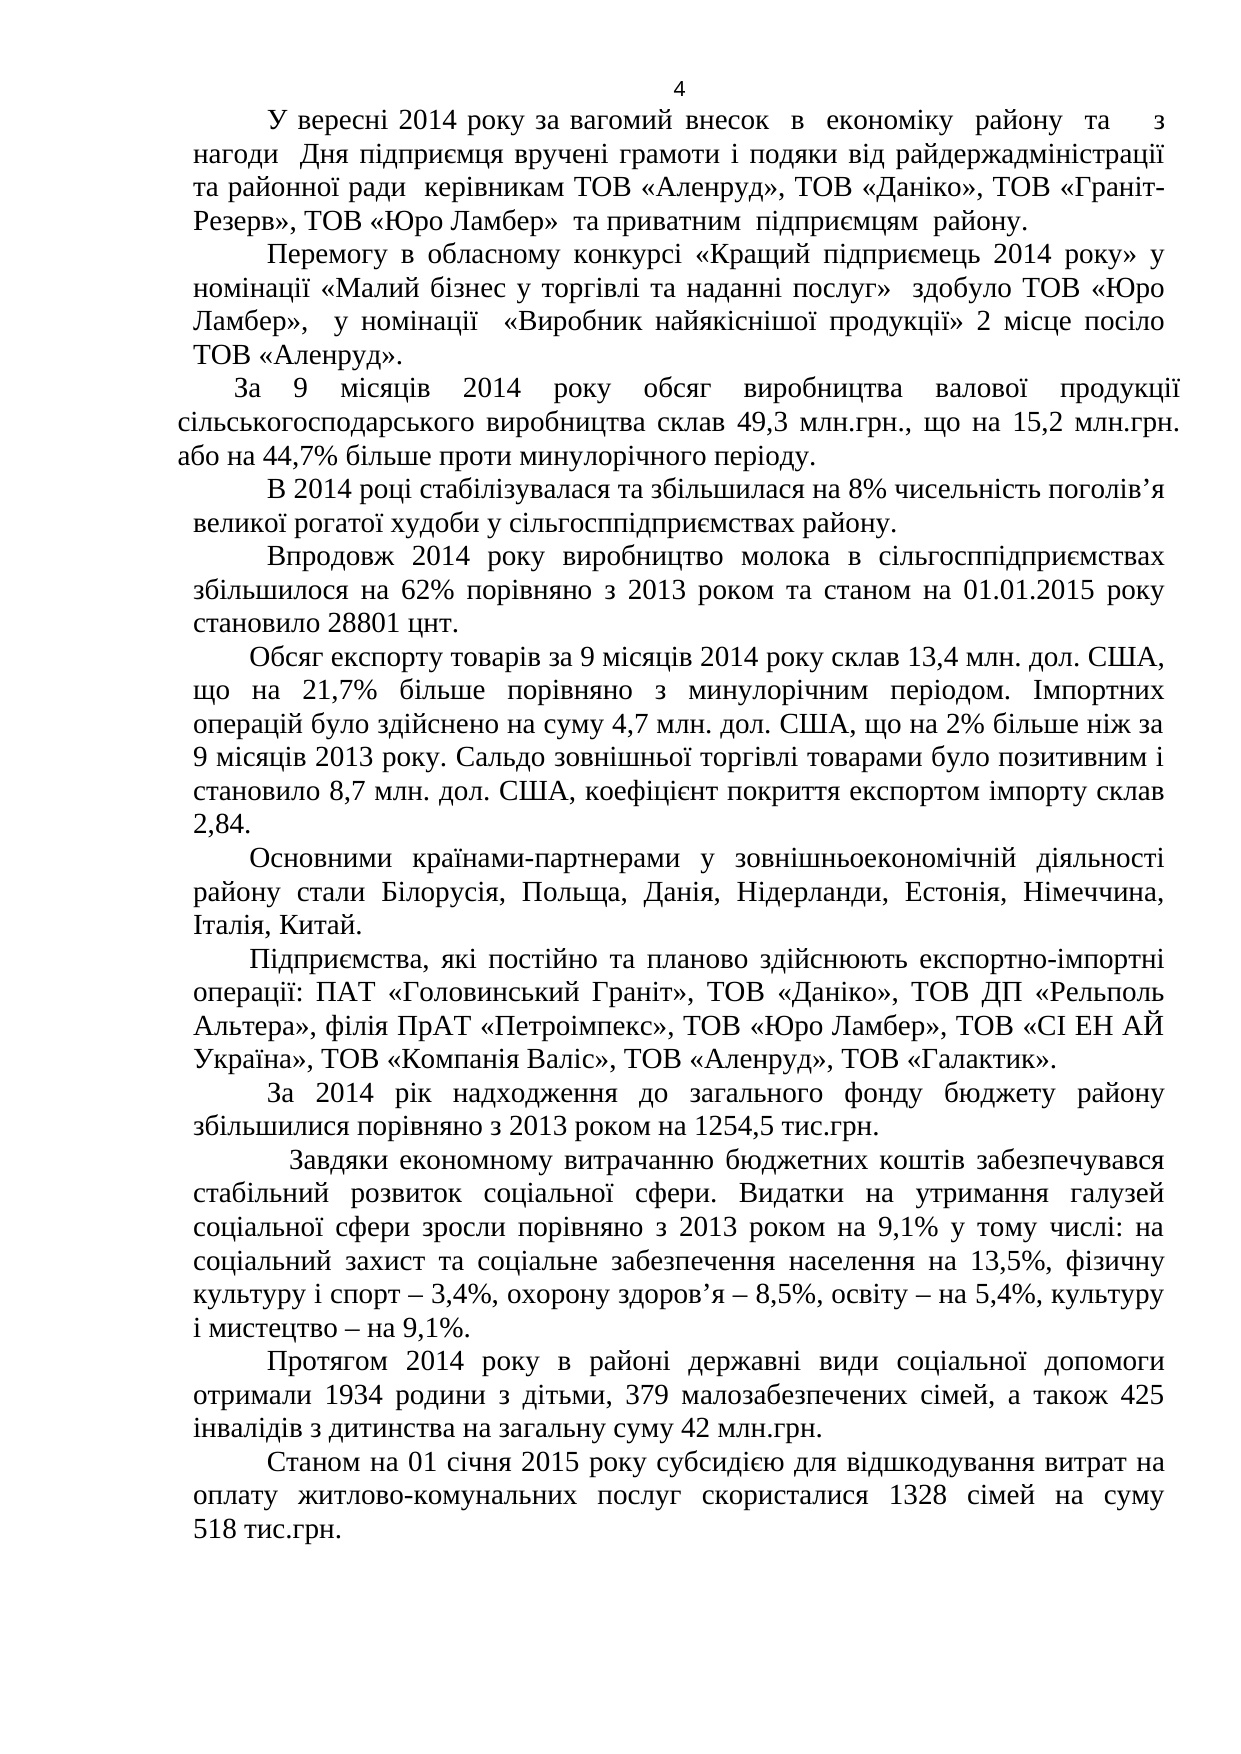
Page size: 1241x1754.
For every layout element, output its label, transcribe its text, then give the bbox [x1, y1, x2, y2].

text Підприємства, які постійно та планово здійснюють експортно-імпортні операції: ПАТ «Головинський Граніт», ТОВ «Даніко», ТОВ ДП «Рельполь Альтера», філія ПрАТ «Петроімпекс», ТОВ «Юро Ламбер», ТОВ «СІ ЕН АЙ Україна», ТОВ «Компанія Валіс», ТОВ «Аленруд», ТОВ «Галактик». [193, 941, 1166, 1075]
text Завдяки економному витрачанню бюджетних коштів забезпечувався стабільний розвиток соціальної сфери. Видатки на утримання галузей соціальної сфери зросли порівняно з 2013 роком на 9,1% у тому числі: на соціальний захист та соціальне забезпечення населення на 13,5%, фізичну культуру і спорт – 3,4%, охорону здоров’я – 8,5%, освіту – на 5,4%, культуру і мистецтво – на 9,1%. [193, 1142, 1166, 1343]
text Протягом 2014 року в районі державні види соціальної допомоги отримали 1934 родини з дітьми, 379 малозабезпечених сімей, а також 425 інвалідів з дитинства на загальну суму 42 млн.грн. [193, 1343, 1166, 1444]
text Перемогу в обласному конкурсі «Кращий підприємець 2014 року» у номінації «Малий бізнес у торгівлі та наданні послуг» здобуло ТОВ «Юро Ламбер», у номінації «Виробник найякіснішої продукції» 2 місце посіло ТОВ «Аленруд». [193, 236, 1166, 371]
text В 2014 році стабілізувалася та збільшилася на 8% чисельність поголів’я великої рогатої худоби у сільгосппідприємствах району. [193, 471, 1166, 538]
text У вересні 2014 року за вагомий внесок в економіку району та з нагоди Дня підприємця вручені грамоти і подяки від райдержадміністрації та районної ради керівникам ТОВ «Аленруд», ТОВ «Даніко», ТОВ «Граніт-Резерв», ТОВ «Юро Ламбер» та приватним підприємцям району. [193, 102, 1166, 236]
text Станом на 01 січня 2015 року субсидією для відшкодування витрат на оплату житлово-комунальних послуг скористалися 1328 сімей на суму 518 тис.грн. [193, 1444, 1166, 1544]
text Обсяг експорту товарів за 9 місяців 2014 року склав 13,4 млн. дол. США, що на 21,7% більше порівняно з минулорічним періодом. Імпортних операцій було здійснено на суму 4,7 млн. дол. США, що на 2% більше ніж за 9 місяців 2013 року. Сальдо зовнішньої торгівлі товарами було позитивним і становило 8,7 млн. дол. США, коефіцієнт покриття експортом імпорту склав 2,84. [193, 639, 1166, 840]
text За 2014 рік надходження до загального фонду бюджету району збільшилися порівняно з 2013 роком на 1254,5 тис.грн. [193, 1075, 1166, 1142]
text За 9 місяців 2014 року обсяг виробництва валової продукції сільськогосподарського виробництва склав 49,3 млн.грн., що на 15,2 млн.грн. або на 44,7% більше проти минулорічного періоду. [177, 371, 1181, 471]
text Основними країнами-партнерами у зовнішньоекономічній діяльності району стали Білорусія, Польща, Данія, Нідерланди, Естонія, Німеччина, Італія, Китай. [193, 840, 1166, 941]
text Впродовж 2014 року виробництво молока в сільгосппідприємствах збільшилося на 62% порівняно з 2013 роком та станом на 01.01.2015 року становило 28801 цнт. [193, 538, 1166, 639]
